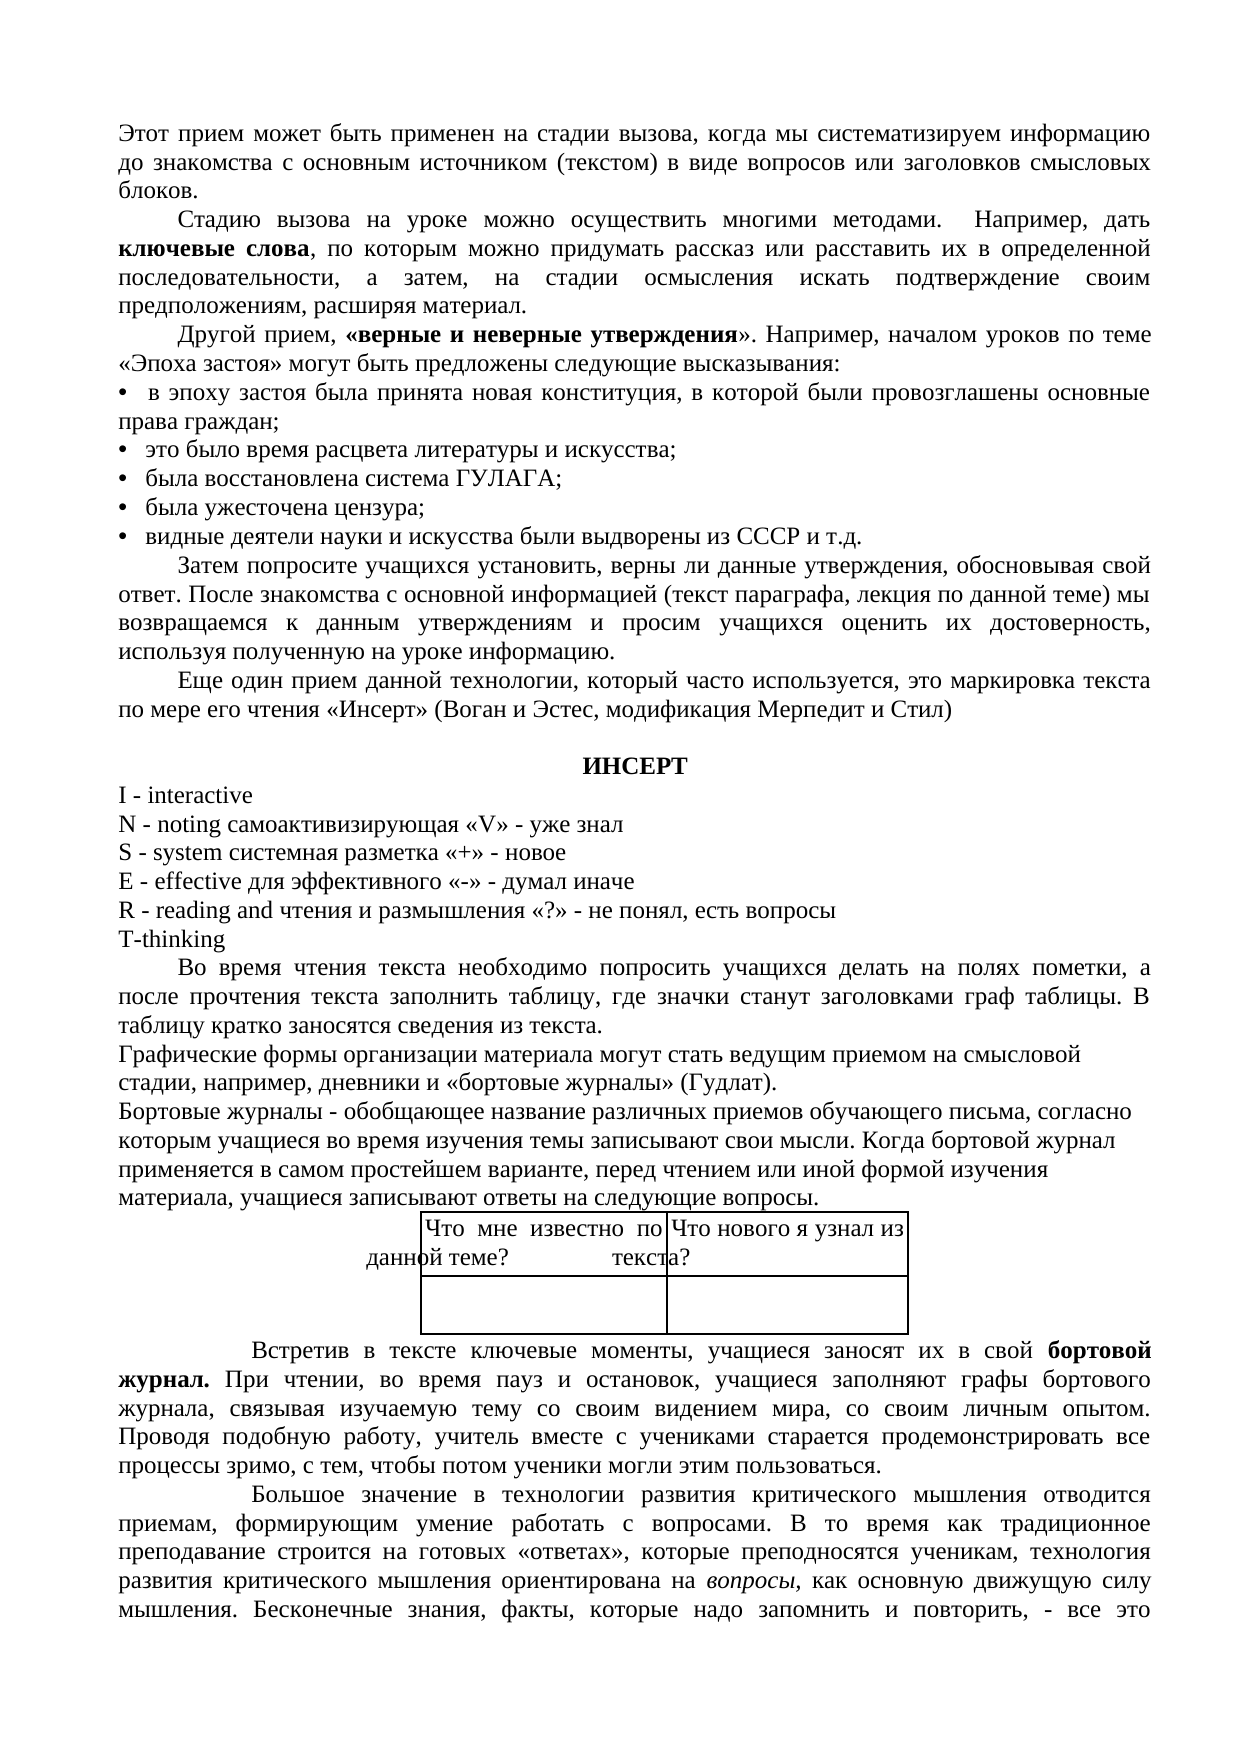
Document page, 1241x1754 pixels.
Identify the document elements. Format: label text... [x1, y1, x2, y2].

table_cell [668, 1277, 907, 1333]
text • в эпоху застоя была принята новая конституция, в которой были провозглашены основные права граждан; [118, 377, 1152, 434]
text • это было время расцвета литературы и искусства; [118, 434, 1152, 463]
text Другой прием, «верные и неверные утверждения». Например, началом уроков по теме «Эпоха застоя» могут быть предложены следующие высказывания: [118, 319, 1152, 377]
text I - interactive [118, 780, 1152, 809]
text Во время чтения текста необходимо попросить учащихся делать на полях пометки, а после прочтения текста заполнить таблицу, где значки станут заголовками граф таблицы. В таблицу кратко заносятся сведения из текста. [118, 952, 1152, 1039]
text S - system системная разметка «+» - новое [118, 837, 1152, 866]
text • была восстановлена система ГУЛАГА; [118, 463, 1152, 492]
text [118, 118, 1152, 204]
text • была ужесточена цензура; [118, 492, 1152, 521]
text Графические формы организации материала могут стать ведущим приемом на смысловой стадии, например, дневники и «бортовые журналы» (Гудлат). [118, 1039, 1152, 1096]
table_header Что нового я узнал из текста? [668, 1213, 907, 1275]
table_cell [422, 1277, 666, 1333]
text ИНСЕРТ [118, 751, 1152, 780]
table_header Что мне известно по данной теме? [422, 1213, 666, 1275]
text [118, 1479, 1152, 1623]
text R - reading and чтения и размышления «?» - не понял, есть вопросы [118, 895, 1152, 924]
text Бортовые журналы - обобщающее название различных приемов обучающего письма, согласно которым учащиеся во время изучения темы записывают свои мысли. Когда бортовой журнал применяется в самом простейшем варианте, перед чтением или иной формой изучения материала, учащиеся записывают ответы на следующие вопросы. [118, 1096, 1152, 1211]
text Е - effective для эффективного «-» - думал иначе [118, 866, 1152, 895]
text Стадию вызова на уроке можно осуществить многими методами. Например, дать ключевые слова, по которым можно придумать рассказ или расставить их в определенной последовательности, а затем, на стадии осмысления искать подтверждение своим предположениям, расширяя материал. [118, 204, 1152, 319]
text Т-thinking [118, 924, 1152, 952]
text • видные деятели науки и искусства были выдворены из СССР и т.д. [118, 521, 1152, 550]
text Встретив в тексте ключевые моменты, учащиеся заносят их в свой бортовой журнал. При чтении, во время пауз и остановок, учащиеся заполняют графы бортового журнала, связывая изучаемую тему со своим видением мира, со своим личным опытом. Проводя подобную работу, учитель вместе с учениками старается продемонстрировать все процессы зримо, с тем, чтобы потом ученики могли этим пользоваться. [118, 1335, 1152, 1479]
text N - noting самоактивизирующая «V» - уже знал [118, 809, 1152, 837]
text Затем попросите учащихся установить, верны ли данные утверждения, обосновывая свой ответ. После знакомства с основной информацией (текст параграфа, лекция по данной теме) мы возвращаемся к данным утверждениям и просим учащихся оценить их достоверность, используя полученную на уроке информацию. [118, 550, 1152, 665]
text Еще один прием данной технологии, который часто используется, это маркировка текста по мере его чтения «Инсерт» (Воган и Эстес, модификация Мерпедит и Стил) [118, 665, 1152, 722]
